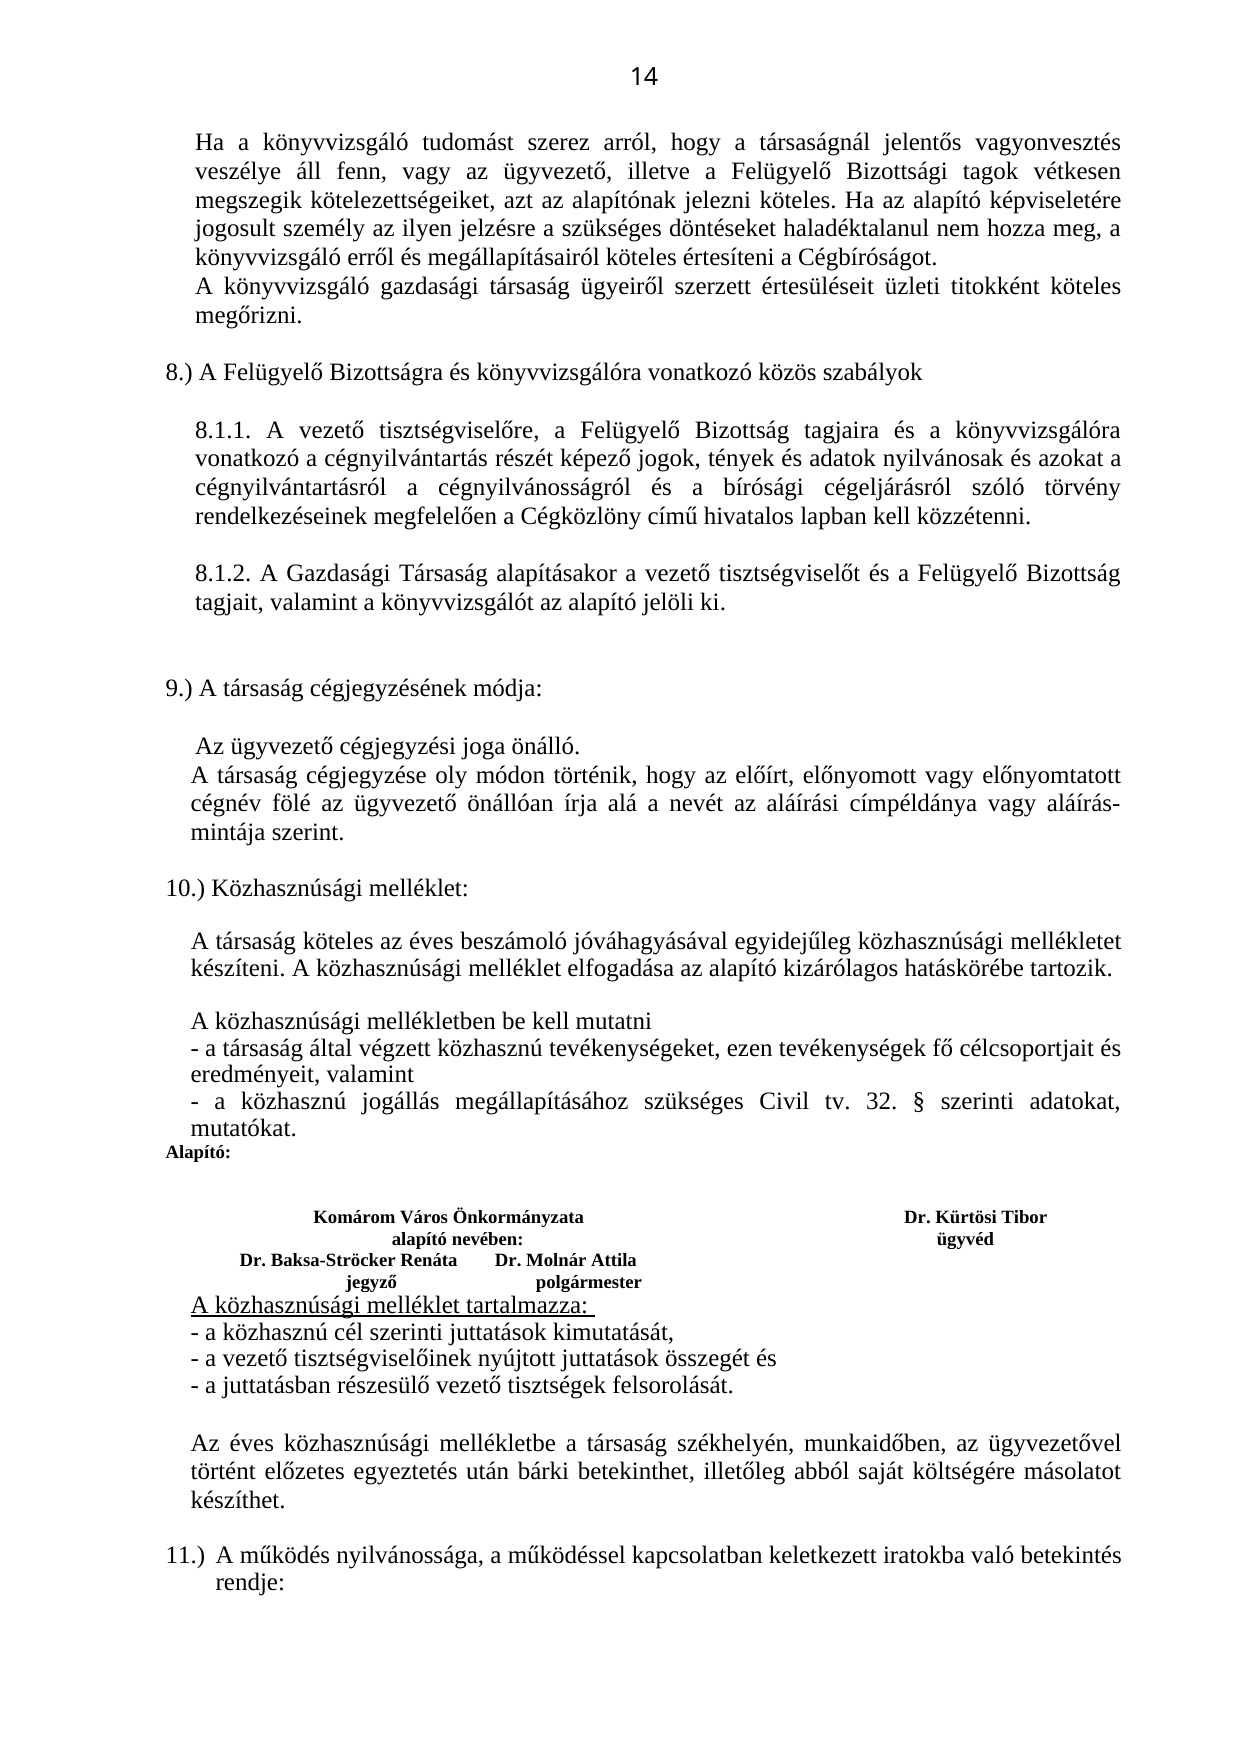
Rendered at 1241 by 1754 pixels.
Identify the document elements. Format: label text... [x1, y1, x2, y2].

text A társaság köteles az éves beszámoló jóváhagyásával egyidejűleg közhasznúsági mellékletet készíteni. A közhasznúsági melléklet elfogadása az alapító kizárólagos hatáskörébe tartozik. [190, 928, 1122, 981]
text Alapító: [136, 1141, 1122, 1163]
text Komárom Város Önkormányzata Dr. Kürtösi Tibor [165, 1206, 1122, 1228]
text 8.1.1. A vezető tisztségviselőre, a Felügyelő Bizottság tagjaira és a könyvvizsgálóra vonatkozó a cégnyilvántartás részét képező jogok, tények és adatok nyilvánosak és azokat a cégnyilvántartásról a cégnyilvánosságról és a bírósági cégeljárásról szóló törvény rendelkezéseinek megfelelően a Cégközlöny című hivatalos lapban kell közzétenni. [165, 415, 1122, 530]
text A társaság cégjegyzése oly módon történik, hogy az előírt, előnyomott vagy előnyomtatott cégnév fölé az ügyvezető önállóan írja alá a nevét az aláírási címpéldánya vagy aláírás-mintája szerint. [190, 760, 1122, 846]
text 9.) A társaság cégjegyzésének módja: [165, 673, 1122, 702]
text jegyző polgármester [165, 1271, 1122, 1292]
text Az ügyvezető cégjegyzési joga önálló. [165, 731, 1122, 760]
text Dr. Baksa-Ströcker Renáta Dr. Molnár Attila [165, 1249, 1122, 1271]
text 8.1.2. A Gazdasági Társaság alapításakor a vezető tisztségviselőt és a Felügyelő Bizottság tagjait, valamint a könyvvizsgálót az alapító jelöli ki. [165, 558, 1122, 616]
text 10.) Közhasznúsági melléklet: [165, 875, 1122, 901]
text Az éves közhasznúsági mellékletbe a társaság székhelyén, munkaidőben, az ügyvezetővel történt előzetes egyeztetés után bárki betekinthet, illetőleg abból saját költségére másolatot készíthet. [190, 1428, 1122, 1514]
text - a társaság által végzett közhasznú tevékenységeket, ezen tevékenységek fő célcsoportjait és eredményeit, valamint [190, 1035, 1122, 1088]
text - a közhasznú jogállás megállapításához szükséges Civil tv. 32. § szerinti adatokat, mutatókat. [190, 1088, 1122, 1141]
text alapító nevében: ügyvéd [165, 1228, 1122, 1249]
text 8.) A Felügyelő Bizottságra és könyvvizsgálóra vonatkozó közös szabályok [165, 357, 1122, 386]
text - a közhasznú cél szerinti juttatások kimutatását, [190, 1319, 1122, 1346]
text Ha a könyvvizsgáló tudomást szerez arról, hogy a társaságnál jelentős vagyonvesztés veszélye áll fenn, vagy az ügyvezető, illetve a Felügyelő Bizottsági tagok vétkesen megszegik kötelezettségeiket, azt az alapítónak jelezni köteles. Ha az alapító képviseletére jogosult személy az ilyen jelzésre a szükséges döntéseket haladéktalanul nem hozza meg, a könyvvizsgáló erről és megállapításairól köteles értesíteni a Cégbíróságot. [165, 127, 1122, 271]
text A könyvvizsgáló gazdasági társaság ügyeiről szerzett értesüléseit üzleti titokként köteles megőrizni. [165, 271, 1122, 328]
text A közhasznúsági melléklet tartalmazza: [190, 1292, 1122, 1319]
text - a juttatásban részesülő vezető tisztségek felsorolását. [190, 1372, 1122, 1399]
text 11.) A működés nyilvánossága, a működéssel kapcsolatban keletkezett iratokba való betekintés rendje: [165, 1543, 1122, 1596]
text A közhasznúsági mellékletben be kell mutatni [190, 1008, 1122, 1035]
text - a vezető tisztségviselőinek nyújtott juttatások összegét és [190, 1346, 1122, 1372]
